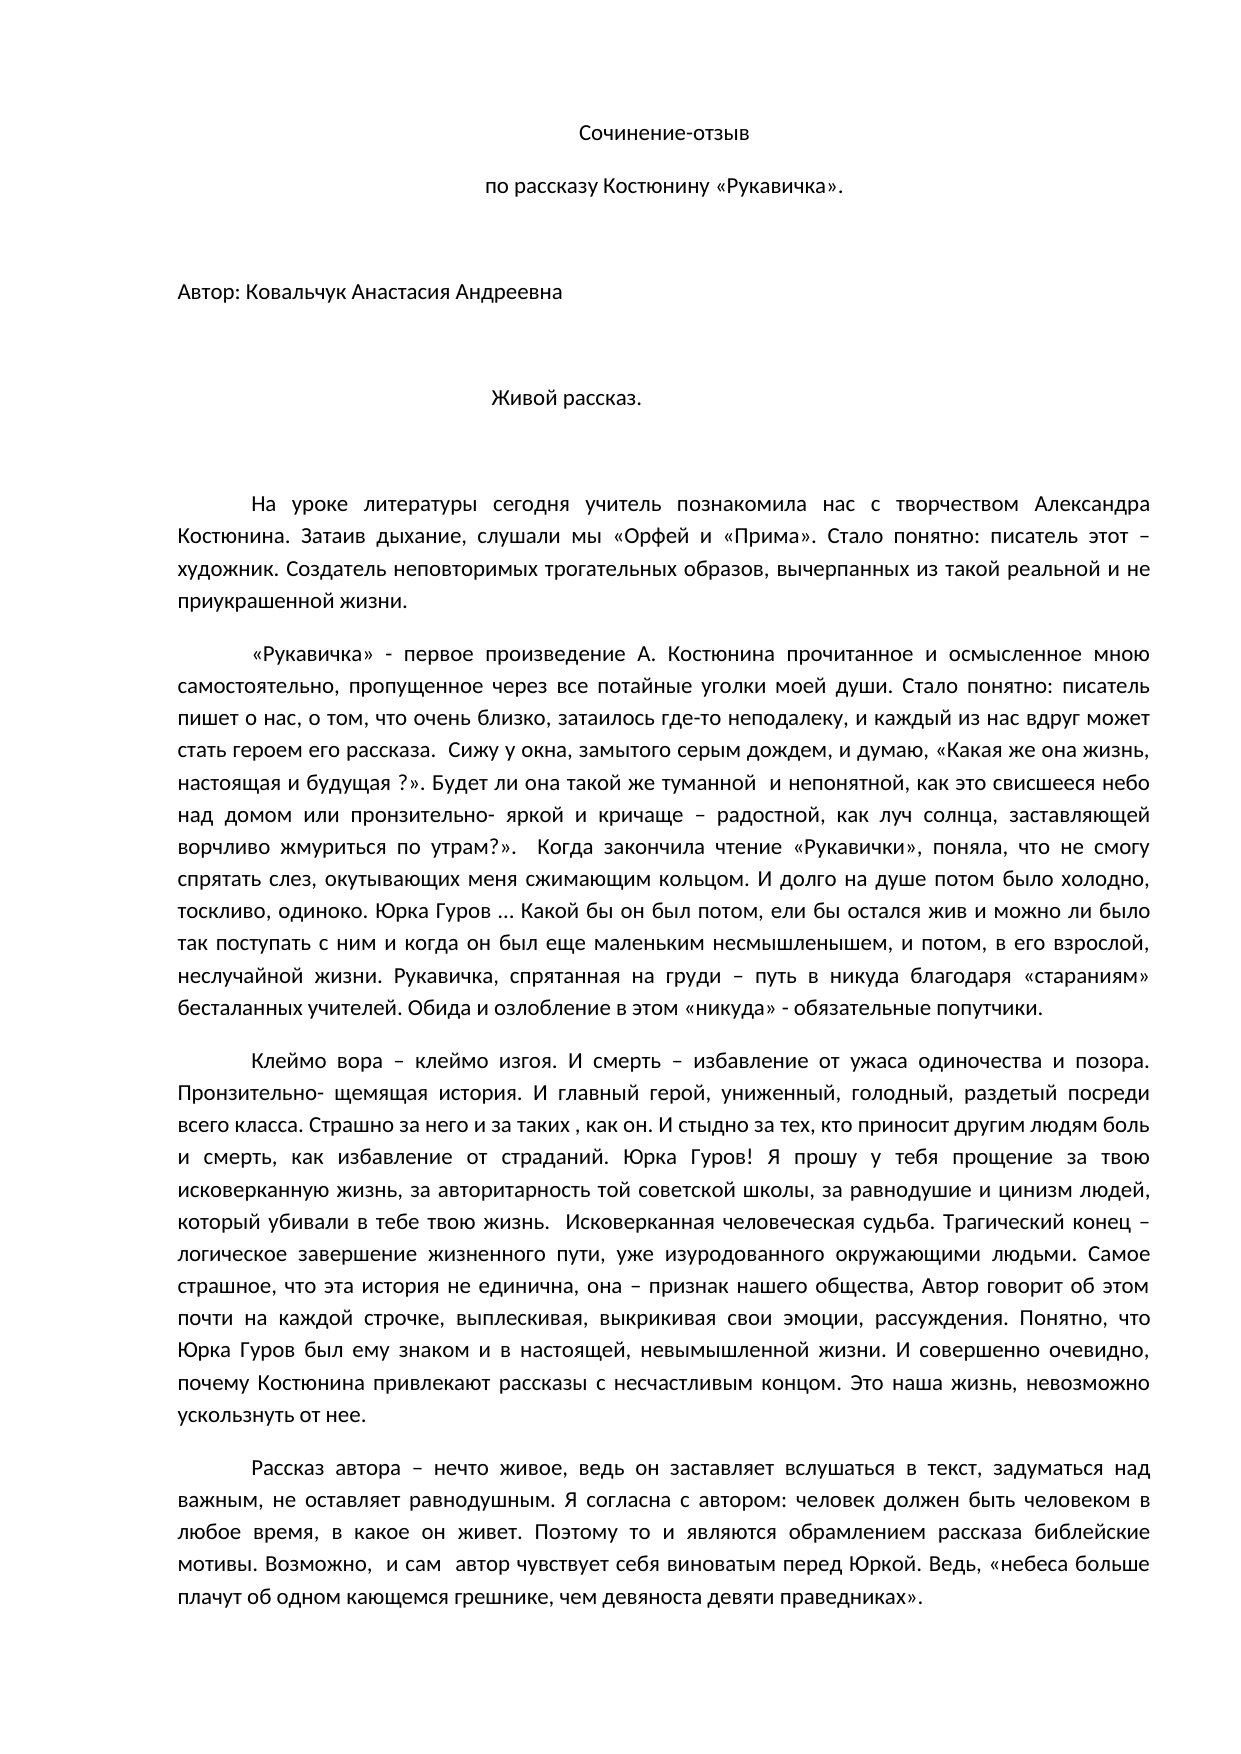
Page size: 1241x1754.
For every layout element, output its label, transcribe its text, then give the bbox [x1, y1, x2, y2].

text Автор: Ковальчук Анастасия Андреевна [177, 277, 1152, 305]
text «Рукавичка» - первое произведение А. Костюнина прочитанное и осмысленное мною самостоятельно, пропущенное через все потайные уголки моей души. Стало понятно: писатель пишет о нас, о том, что очень близко, затаилось где-то неподалеку, и каждый из нас вдруг может стать героем его рассказа. Сижу у окна, замытого серым дождем, и думаю, «Какая же она жизнь, настоящая и будущая ?». Будет ли она такой же туманной и непонятной, как это свисшееся небо над домом или пронзительно- яркой и кричаще – радостной, как луч солнца, заставляющей ворчливо жмуриться по утрам?». Когда закончила чтение «Рукавички», поняла, что не смогу спрятать слез, окутывающих меня сжимающим кольцом. И долго на душе потом было холодно, тоскливо, одиноко. Юрка Гуров … Какой бы он был потом, ели бы остался жив и можно ли было так поступать с ним и когда он был еще маленьким несмышленышем, и потом, в его взрослой, неслучайной жизни. Рукавичка, спрятанная на груди – путь в никуда благодаря «стараниям» бесталанных учителей. Обида и озлобление в этом «никуда» - обязательные попутчики. [177, 639, 1152, 1021]
text Рассказ автора – нечто живое, ведь он заставляет вслушаться в текст, задуматься над важным, не оставляет равнодушным. Я согласна с автором: человек должен быть человеком в любое время, в какое он живет. Поэтому то и являются обрамлением рассказа библейские мотивы. Возможно, и сам автор чувствует себя виноватым перед Юркой. Ведь, «небеса больше плачут об одном кающемся грешнике, чем девяноста девяти праведниках». [177, 1453, 1152, 1610]
text Клеймо вора – клеймо изгоя. И смерть – избавление от ужаса одиночества и позора. Пронзительно- щемящая история. И главный герой, униженный, голодный, раздетый посреди всего класса. Страшно за него и за таких , как он. И стыдно за тех, кто приносит другим людям боль и смерть, как избавление от страданий. Юрка Гуров! Я прошу у тебя прощение за твою исковерканную жизнь, за авторитарность той советской школы, за равнодушие и цинизм людей, который убивали в тебе твою жизнь. Исковерканная человеческая судьба. Трагический конец – логическое завершение жизненного пути, уже изуродованного окружающими людьми. Самое страшное, что эта история не единична, она – признак нашего общества, Автор говорит об этом почти на каждой строчке, выплескивая, выкрикивая свои эмоции, рассуждения. Понятно, что Юрка Гуров был ему знаком и в настоящей, невымышленной жизни. И совершенно очевидно, почему Костюнина привлекают рассказы с несчастливым концом. Это наша жизнь, невозможно ускользнуть от нее. [177, 1046, 1152, 1428]
text На уроке литературы сегодня учитель познакомила нас с творчеством Александра Костюнина. Затаив дыхание, слушали мы «Орфей и «Прима». Стало понятно: писатель этот – художник. Создатель неповторимых трогательных образов, вычерпанных из такой реальной и не приукрашенной жизни. [177, 489, 1152, 614]
text по рассказу Костюнину «Рукавичка». [177, 171, 1152, 199]
text Живой рассказ. [177, 383, 1152, 411]
text Сочинение-отзыв [177, 118, 1152, 146]
